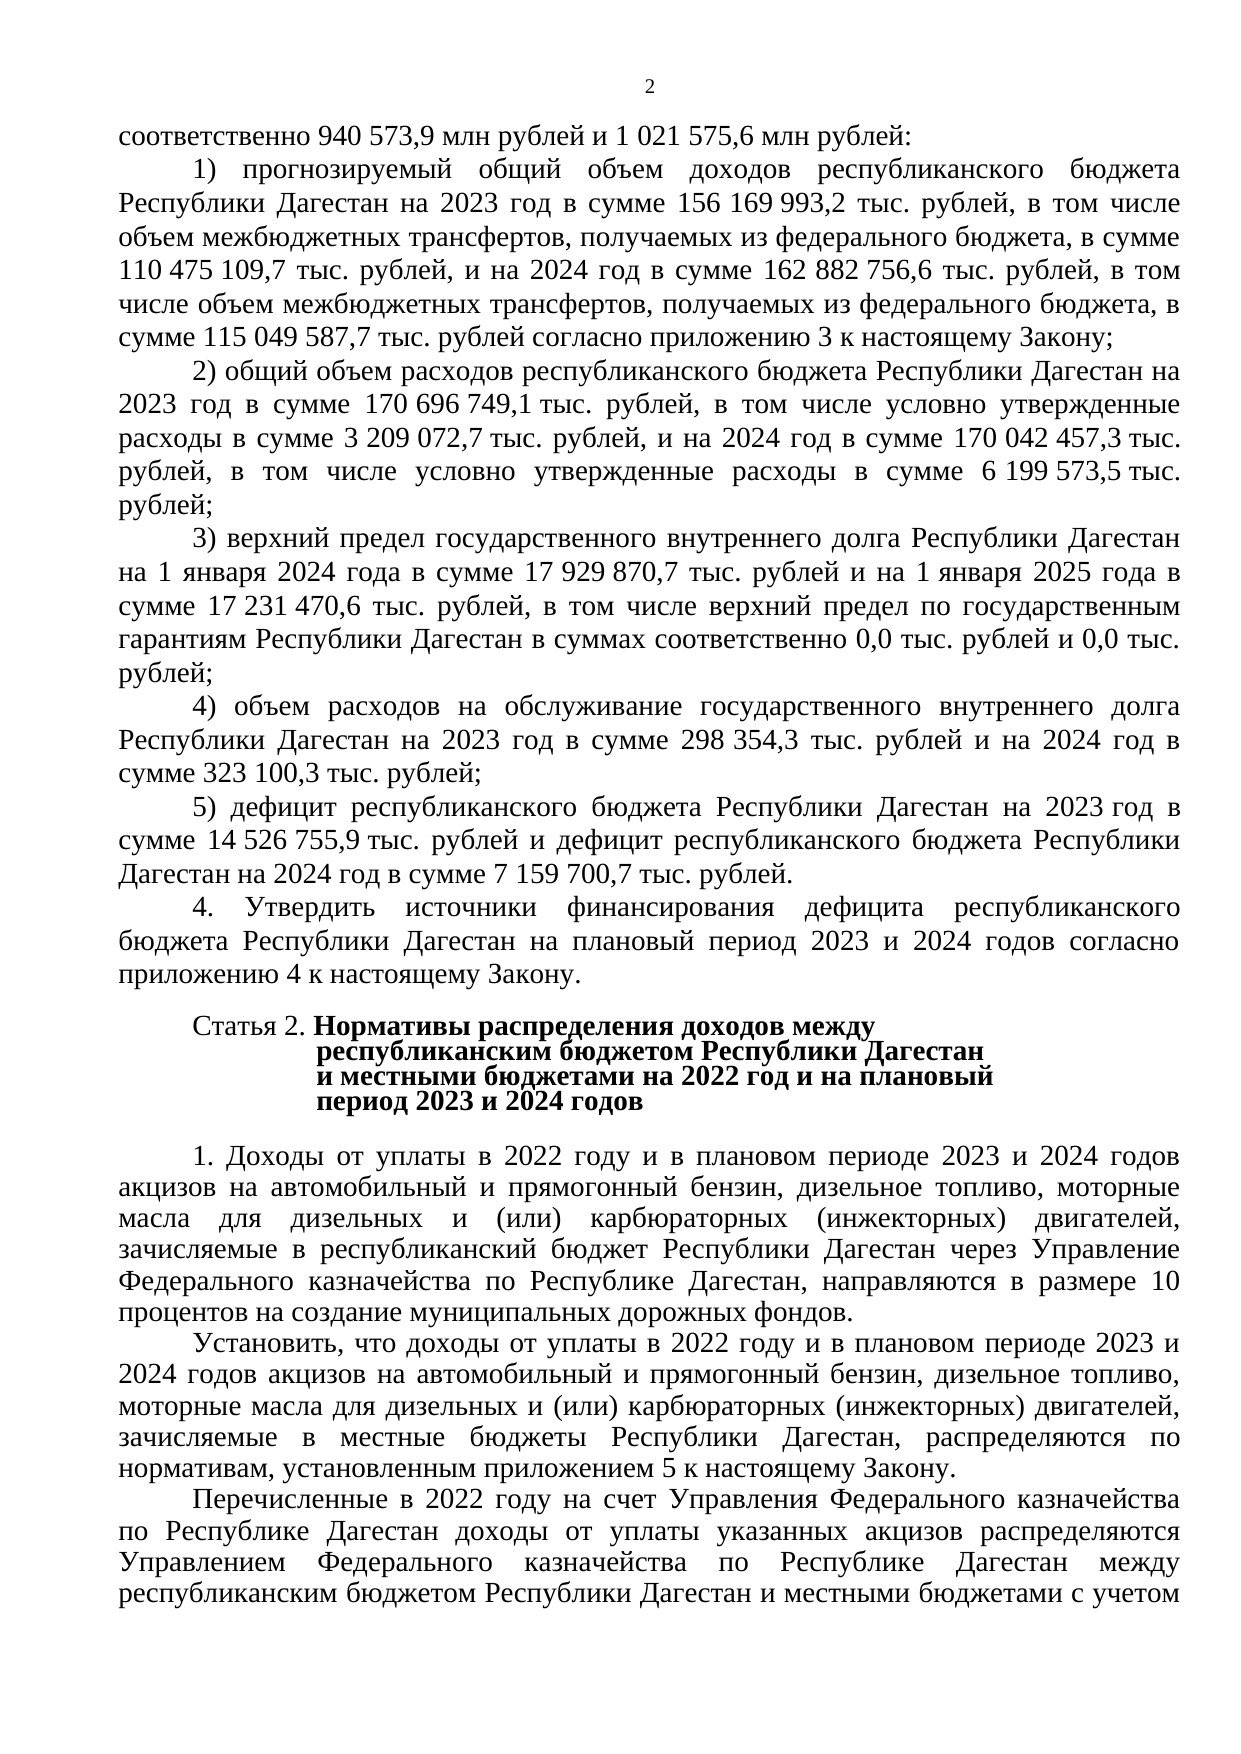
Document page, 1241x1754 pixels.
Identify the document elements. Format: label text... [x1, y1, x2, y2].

text 5) дефицит республиканского бюджета Республики Дагестан на 2023 год в сумме 14 526 755,9 тыс. рублей и дефицит республиканского бюджета Республики Дагестан на 2024 год в сумме 7 159 700,7 тыс. рублей. [118, 789, 1181, 889]
title Статья 2. Нормативы распределения доходов между [118, 1015, 1181, 1040]
text 4) объем расходов на обслуживание государственного внутреннего долга Республики Дагестан на 2023 год в сумме 298 354,3 тыс. рублей и на 2024 год в сумме 323 100,3 тыс. рублей; [118, 688, 1181, 789]
text 1) прогнозируемый общий объем доходов республиканского бюджета Республики Дагестан на 2023 год в сумме 156 169 993,2 тыс. рублей, в том числе объем межбюджетных трансфертов, получаемых из федерального бюджета, в сумме 110 475 109,7 тыс. рублей, и на 2024 год в сумме 162 882 756,6 тыс. рублей, в том числе объем межбюджетных трансфертов, получаемых из федерального бюджета, в сумме 115 049 587,7 тыс. рублей согласно приложению 3 к настоящему Закону; [118, 152, 1181, 353]
text 4. Утвердить источники финансирования дефицита республиканского бюджета Республики Дагестан на плановый период 2023 и 2024 годов согласно приложению 4 к настоящему Закону. [118, 889, 1181, 990]
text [118, 1484, 1181, 1609]
title республиканским бюджетом Республики Дагестан [242, 1040, 1181, 1065]
text 1. Доходы от уплаты в 2022 году и в плановом периоде 2023 и 2024 годов акцизов на автомобильный и прямогонный бензин, дизельное топливо, моторные масла для дизельных и (или) карбюраторных (инжекторных) двигателей, зачисляемые в республиканский бюджет Республики Дагестан через Управление Федерального казначейства по Республике Дагестан, направляются в размере 10 процентов на создание муниципальных дорожных фондов. [118, 1140, 1181, 1328]
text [118, 118, 1181, 152]
text Установить, что доходы от уплаты в 2022 году и в плановом периоде 2023 и 2024 годов акцизов на автомобильный и прямогонный бензин, дизельное топливо, моторные масла для дизельных и (или) карбюраторных (инжекторных) двигателей, зачисляемые в местные бюджеты Республики Дагестан, распределяются по нормативам, установленным приложением 5 к настоящему Закону. [118, 1328, 1181, 1484]
title и местными бюджетами на 2022 год и на плановый [242, 1065, 1181, 1090]
text 2) общий объем расходов республиканского бюджета Республики Дагестан на 2023 год в сумме 170 696 749,1 тыс. рублей, в том числе условно утвержденные расходы в сумме 3 209 072,7 тыс. рублей, и на 2024 год в сумме 170 042 457,3 тыс. рублей, в том числе условно утвержденные расходы в сумме 6 199 573,5 тыс. рублей; [118, 353, 1181, 521]
title период 2023 и 2024 годов [242, 1090, 1181, 1115]
text 3) верхний предел государственного внутреннего долга Республики Дагестан на 1 января 2024 года в сумме 17 929 870,7 тыс. рублей и на 1 января 2025 года в сумме 17 231 470,6 тыс. рублей, в том числе верхний предел по государственным гарантиям Республики Дагестан в суммах соответственно 0,0 тыс. рублей и 0,0 тыс. рублей; [118, 521, 1181, 688]
